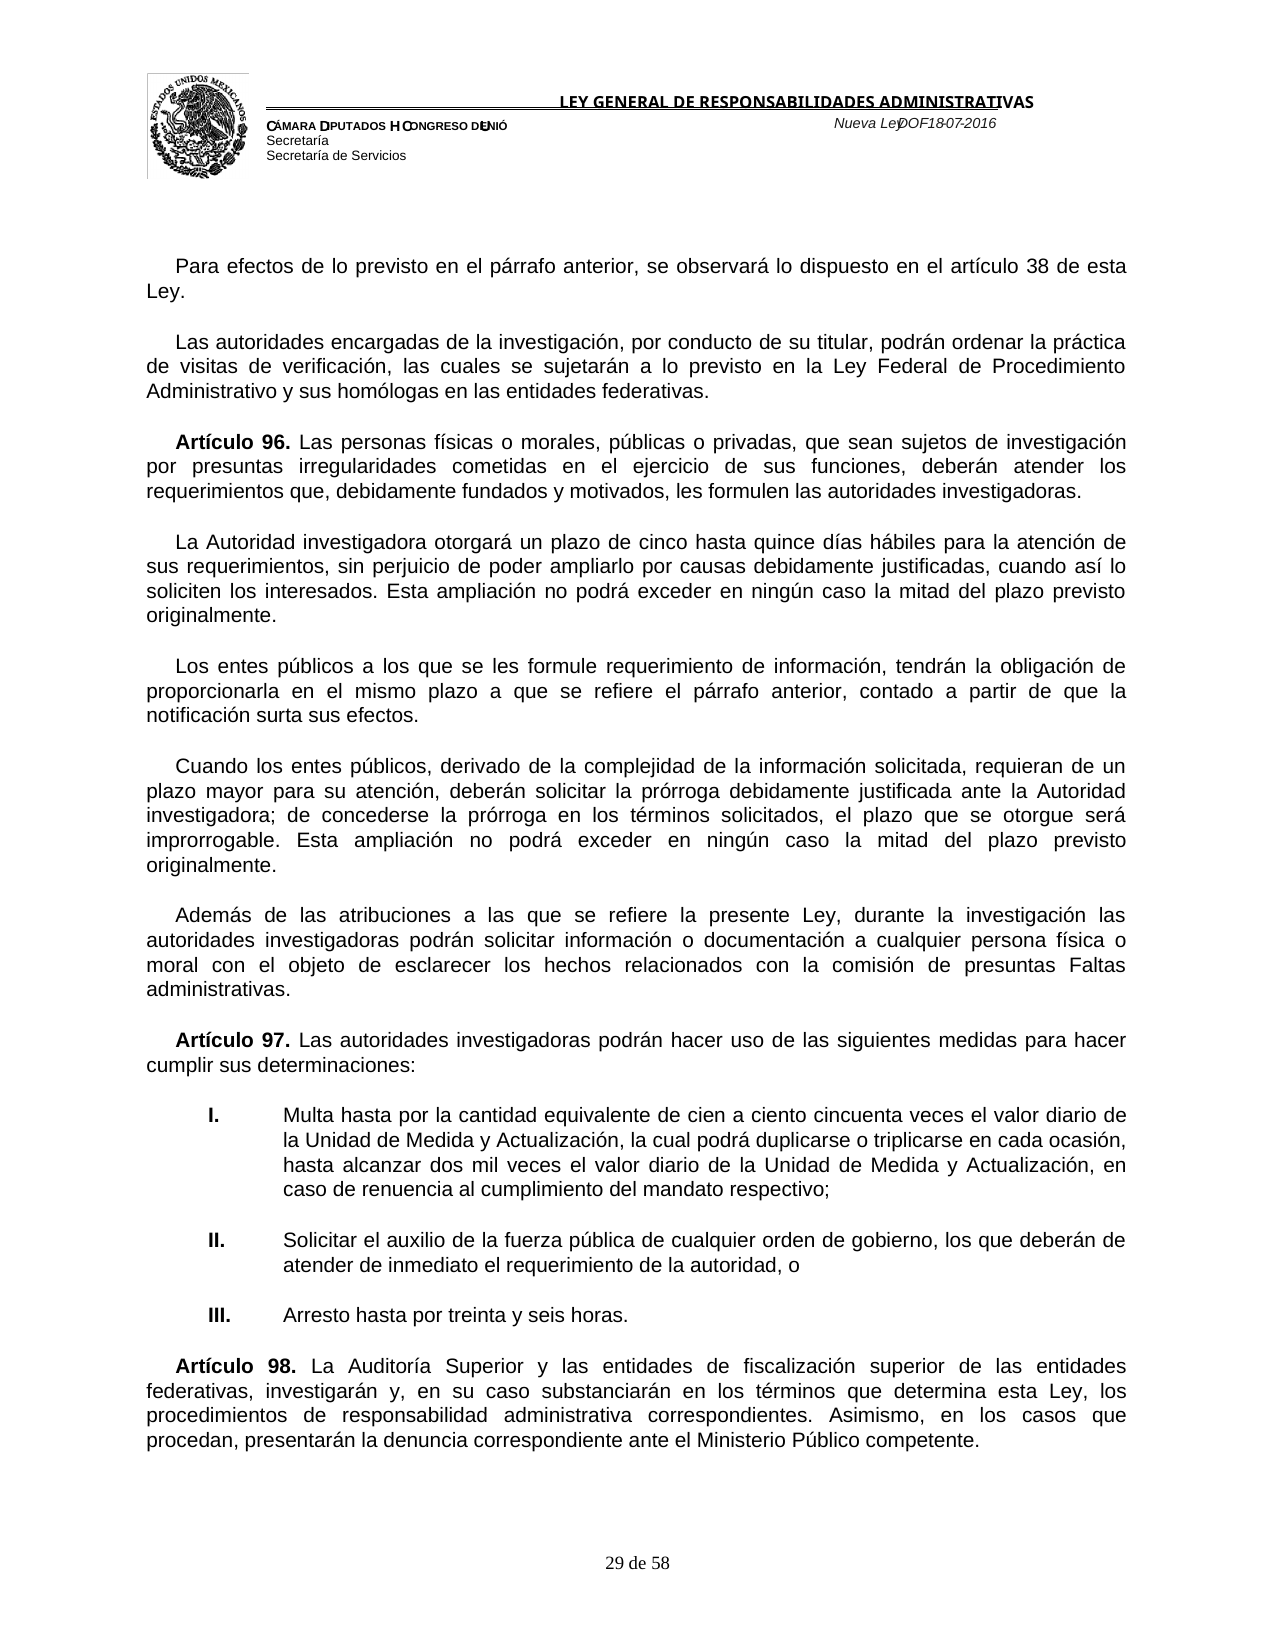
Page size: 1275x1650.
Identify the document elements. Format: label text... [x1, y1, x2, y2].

text Artículo 98. La Auditoría Superior y las entidades de fiscalización superior de las entidades federativas, investigarán y, en su caso substanciarán en los términos que determina esta Ley, los procedimientos de responsabilidad administrativa correspondientes. Asimismo, en los casos que procedan, presentarán la denuncia correspondiente ante el Ministerio Público competente. [146, 1354, 1128, 1452]
list Arresto hasta por treinta y seis horas. [208, 1303, 1128, 1327]
text Los entes públicos a los que se les formule requerimiento de información, tendrán la obligación de proporcionarla en el mismo plazo a que se refiere el párrafo anterior, contado a partir de que la notificación surta sus efectos. [146, 654, 1128, 727]
text Artículo 97. Las autoridades investigadoras podrán hacer uso de las siguientes medidas para hacer cumplir sus determinaciones: [146, 1028, 1128, 1076]
text Cuando los entes públicos, derivado de la complejidad de la información solicitada, requieran de un plazo mayor para su atención, deberán solicitar la prórroga debidamente justificada ante la Autoridad investigadora; de concederse la prórroga en los términos solicitados, el plazo que se otorgue será improrrogable. Esta ampliación no podrá exceder en ningún caso la mitad del plazo previsto originalmente. [146, 754, 1128, 876]
list Solicitar el auxilio de la fuerza pública de cualquier orden de gobierno, los que deberán de atender de inmediato el requerimiento de la autoridad, o [208, 1228, 1128, 1276]
picture [147, 73, 249, 179]
text Para efectos de lo previsto en el párrafo anterior, se observará lo dispuesto en el artículo 38 de esta Ley. [146, 254, 1128, 303]
text Artículo 96. Las personas físicas o morales, públicas o privadas, que sean sujetos de investigación por presuntas irregularidades cometidas en el ejercicio de sus funciones, deberán atender los requerimientos que, debidamente fundados y motivados, les formulen las autoridades investigadoras. [146, 429, 1128, 503]
text Las autoridades encargadas de la investigación, por conducto de su titular, podrán ordenar la práctica de visitas de verificación, las cuales se sujetarán a lo previsto en la Ley Federal de Procedimiento Administrativo y sus homólogas en las entidades federativas. [146, 329, 1128, 403]
list Multa hasta por la cantidad equivalente de cien a ciento cincuenta veces el valor diario de la Unidad de Medida y Actualización, la cual podrá duplicarse o triplicarse en cada ocasión, hasta alcanzar dos mil veces el valor diario de la Unidad de Medida y Actualización, en caso de renuencia al cumplimiento del mandato respectivo; [208, 1103, 1128, 1201]
text Además de las atribuciones a las que se refiere la presente Ley, durante la investigación las autoridades investigadoras podrán solicitar información o documentación a cualquier persona física o moral con el objeto de esclarecer los hechos relacionados con la comisión de presuntas Faltas administrativas. [146, 903, 1128, 1001]
text La Autoridad investigadora otorgará un plazo de cinco hasta quince días hábiles para la atención de sus requerimientos, sin perjuicio de poder ampliarlo por causas debidamente justificadas, cuando así lo soliciten los interesados. Esta ampliación no podrá exceder en ningún caso la mitad del plazo previsto originalmente. [146, 529, 1128, 627]
